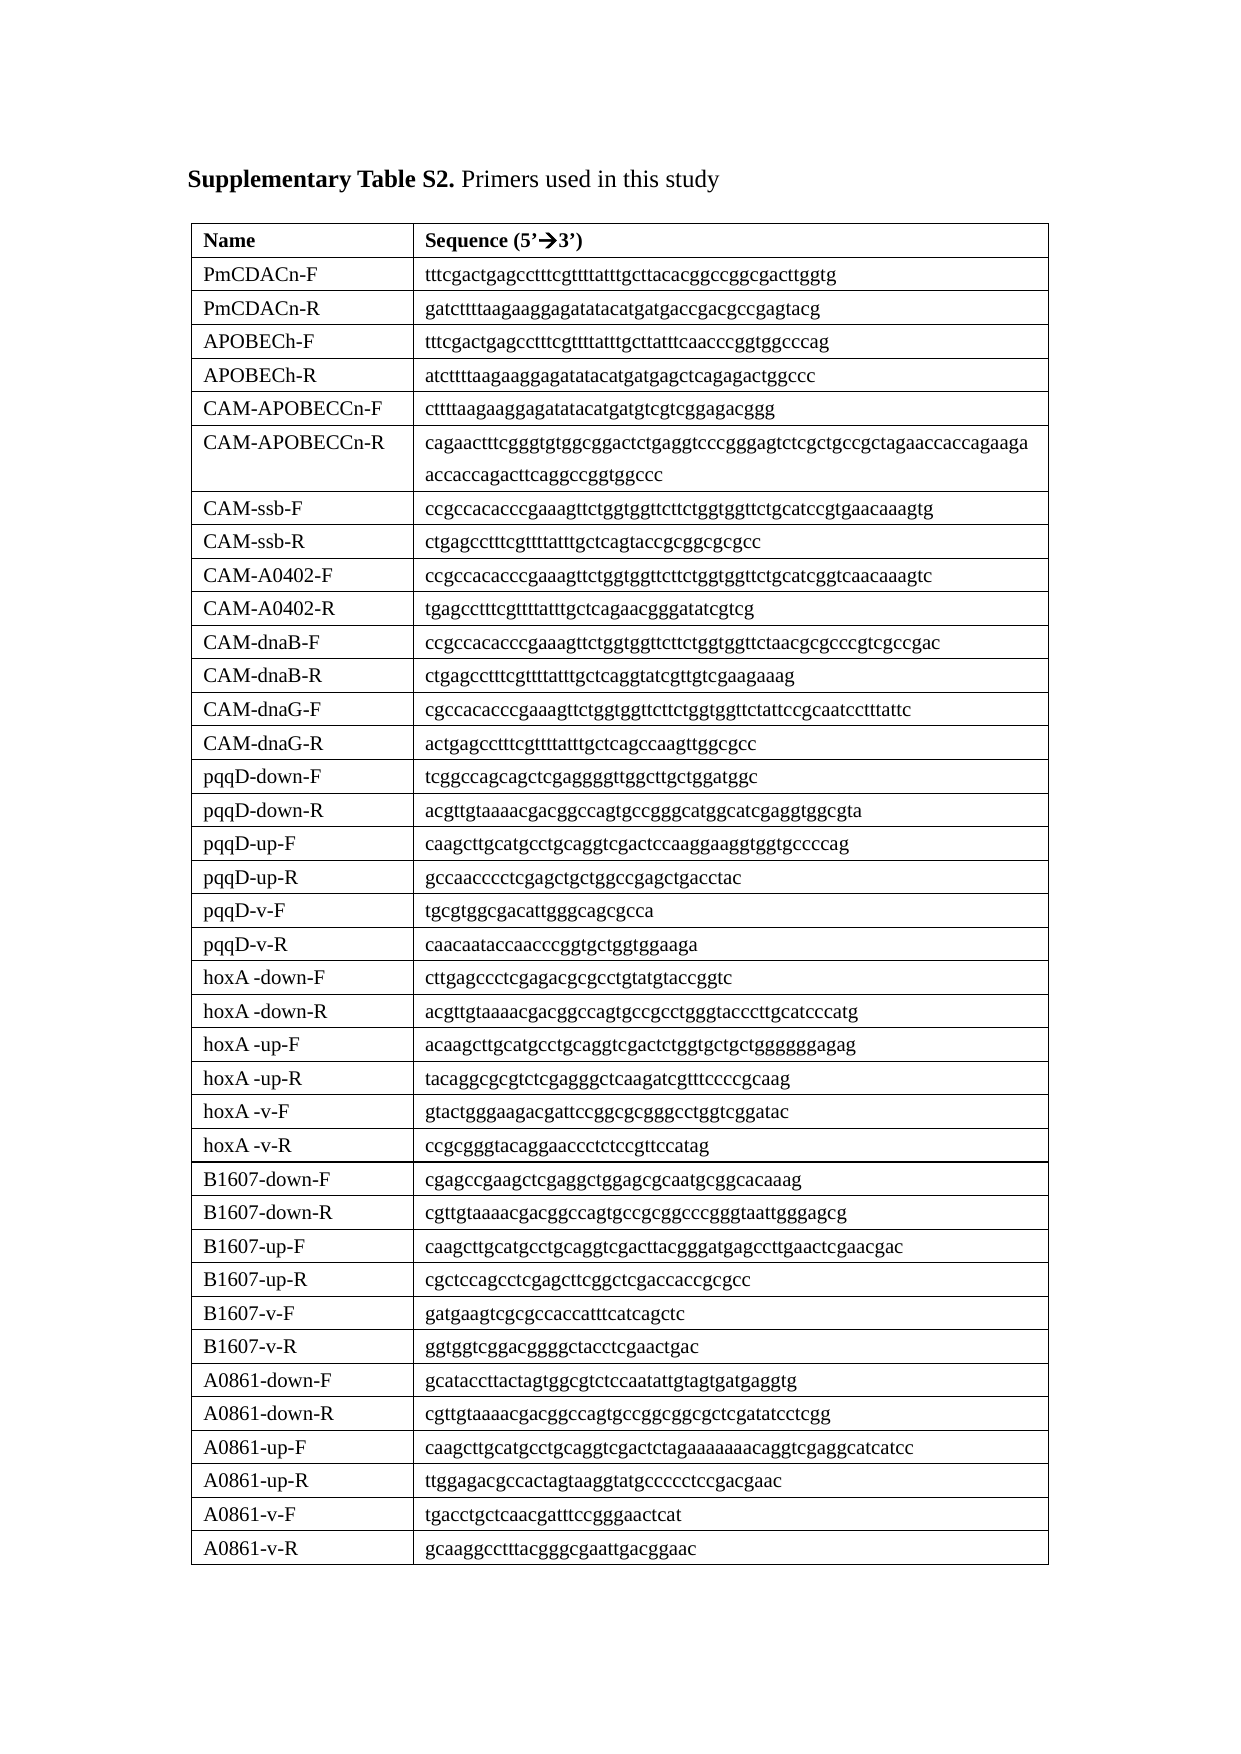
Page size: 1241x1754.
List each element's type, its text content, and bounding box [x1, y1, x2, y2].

table_cell acgttgtaaaacgacggccagtgccgcctgggtacccttgcatcccatg [414, 995, 1048, 1027]
table_cell pqqD-up-F [192, 827, 413, 859]
table_cell cttttaagaaggagatatacatgatgtcgtcggagacggg [414, 392, 1048, 424]
table_cell A0861-v-F [192, 1498, 413, 1530]
table_cell B1607-up-R [192, 1263, 413, 1296]
table_cell pqqD-down-F [192, 760, 413, 792]
table_cell tgagcctttcgttttatttgctcagaacgggatatcgtcg [414, 592, 1048, 625]
table_cell PmCDACn-F [192, 258, 413, 290]
table_cell CAM-ssb-F [192, 492, 413, 524]
table_cell hoxA -v-R [192, 1129, 413, 1161]
table_cell ccgcgggtacaggaaccctctccgttccatag [414, 1129, 1048, 1161]
table_cell caagcttgcatgcctgcaggtcgacttacgggatgagccttgaactcgaacgac [414, 1230, 1048, 1262]
table_cell A0861-down-F [192, 1364, 413, 1396]
table_cell acgttgtaaaacgacggccagtgccgggcatggcatcgaggtggcgta [414, 794, 1048, 826]
table_cell gatgaagtcgcgccaccatttcatcagctc [414, 1297, 1048, 1329]
table_cell B1607-v-R [192, 1330, 413, 1363]
table_cell ctgagcctttcgttttatttgctcagtaccgcggcgcgcc [414, 525, 1048, 558]
table_cell caagcttgcatgcctgcaggtcgactccaaggaaggtggtgccccag [414, 827, 1048, 859]
table_cell cgctccagcctcgagcttcggctcgaccaccgcgcc [414, 1263, 1048, 1296]
table_cell CAM-A0402-F [192, 559, 413, 591]
table_cell ccgccacacccgaaagttctggtggttcttctggtggttctaacgcgcccgtcgccgac [414, 626, 1048, 658]
table_cell cgagccgaagctcgaggctggagcgcaatgcggcacaaag [414, 1163, 1048, 1195]
table_cell CAM-ssb-R [192, 525, 413, 558]
table_cell hoxA -v-F [192, 1095, 413, 1128]
table_cell ttggagacgccactagtaaggtatgccccctccgacgaac [414, 1464, 1048, 1497]
table_cell tcggccagcagctcgaggggttggcttgctggatggc [414, 760, 1048, 792]
table_cell tttcgactgagcctttcgttttatttgcttacacggccggcgacttggtg [414, 258, 1048, 290]
table_cell hoxA -down-R [192, 995, 413, 1027]
table_cell APOBECh-R [192, 359, 413, 391]
table_cell pqqD-v-F [192, 894, 413, 927]
table_cell tgcgtggcgacattgggcagcgcca [414, 894, 1048, 927]
table_cell gcaaggcctttacgggcgaattgacggaac [414, 1531, 1048, 1564]
table_cell A0861-up-R [192, 1464, 413, 1497]
table_cell atcttttaagaaggagatatacatgatgagctcagagactggccc [414, 359, 1048, 391]
table_cell CAM-A0402-R [192, 592, 413, 625]
table_cell ggtggtcggacggggctacctcgaactgac [414, 1330, 1048, 1363]
table_cell cgccacacccgaaagttctggtggttcttctggtggttctattccgcaatcctttattc [414, 693, 1048, 725]
table_cell CAM-APOBECCn-R [192, 426, 413, 491]
table_cell A0861-up-F [192, 1431, 413, 1463]
table_cell caacaataccaacccggtgctggtggaaga [414, 928, 1048, 960]
table_cell CAM-dnaB-R [192, 659, 413, 692]
table_cell caagcttgcatgcctgcaggtcgactctagaaaaaaacaggtcgaggcatcatcc [414, 1431, 1048, 1463]
table_cell pqqD-v-R [192, 928, 413, 960]
table_cell CAM-dnaG-F [192, 693, 413, 725]
table_cell hoxA -up-R [192, 1062, 413, 1094]
text Supplementary Table S2. Primers used in this study [187, 162, 1053, 194]
table_cell tgacctgctcaacgatttccgggaactcat [414, 1498, 1048, 1530]
table_cell CAM-APOBECCn-F [192, 392, 413, 424]
table_header Sequence (5’3’) [414, 224, 1048, 257]
table_cell tttcgactgagcctttcgttttatttgcttatttcaacccggtggcccag [414, 325, 1048, 357]
table_cell pqqD-down-R [192, 794, 413, 826]
table_cell A0861-v-R [192, 1531, 413, 1564]
table_cell gccaacccctcgagctgctggccgagctgacctac [414, 861, 1048, 893]
table_cell gatcttttaagaaggagatatacatgatgaccgacgccgagtacg [414, 291, 1048, 324]
table_cell hoxA -down-F [192, 961, 413, 994]
table_cell pqqD-up-R [192, 861, 413, 893]
table_cell acaagcttgcatgcctgcaggtcgactctggtgctgctggggggagag [414, 1028, 1048, 1061]
table_cell B1607-down-R [192, 1196, 413, 1228]
table_cell CAM-dnaB-F [192, 626, 413, 658]
table_cell gcataccttactagtggcgtctccaatattgtagtgatgaggtg [414, 1364, 1048, 1396]
table_cell B1607-up-F [192, 1230, 413, 1262]
table_cell cagaactttcgggtgtggcggactctgaggtcccgggagtctcgctgccgctagaaccaccagaagaaccaccagacttcaggccggtggccc [414, 426, 1048, 491]
table_cell B1607-v-F [192, 1297, 413, 1329]
table_cell ctgagcctttcgttttatttgctcaggtatcgttgtcgaagaaag [414, 659, 1048, 692]
table_cell hoxA -up-F [192, 1028, 413, 1061]
table_cell APOBECh-F [192, 325, 413, 357]
table_cell ccgccacacccgaaagttctggtggttcttctggtggttctgcatcggtcaacaaagtc [414, 559, 1048, 591]
table_header Name [192, 224, 413, 257]
table_cell cgttgtaaaacgacggccagtgccgcggcccgggtaattgggagcg [414, 1196, 1048, 1228]
table_cell actgagcctttcgttttatttgctcagccaagttggcgcc [414, 726, 1048, 759]
table_cell cttgagccctcgagacgcgcctgtatgtaccggtc [414, 961, 1048, 994]
table_cell ccgccacacccgaaagttctggtggttcttctggtggttctgcatccgtgaacaaagtg [414, 492, 1048, 524]
table_cell B1607-down-F [192, 1163, 413, 1195]
table_cell CAM-dnaG-R [192, 726, 413, 759]
table_cell A0861-down-R [192, 1397, 413, 1430]
table_cell gtactgggaagacgattccggcgcgggcctggtcggatac [414, 1095, 1048, 1128]
table_cell tacaggcgcgtctcgagggctcaagatcgtttccccgcaag [414, 1062, 1048, 1094]
table_cell PmCDACn-R [192, 291, 413, 324]
table_cell cgttgtaaaacgacggccagtgccggcggcgctcgatatcctcgg [414, 1397, 1048, 1430]
